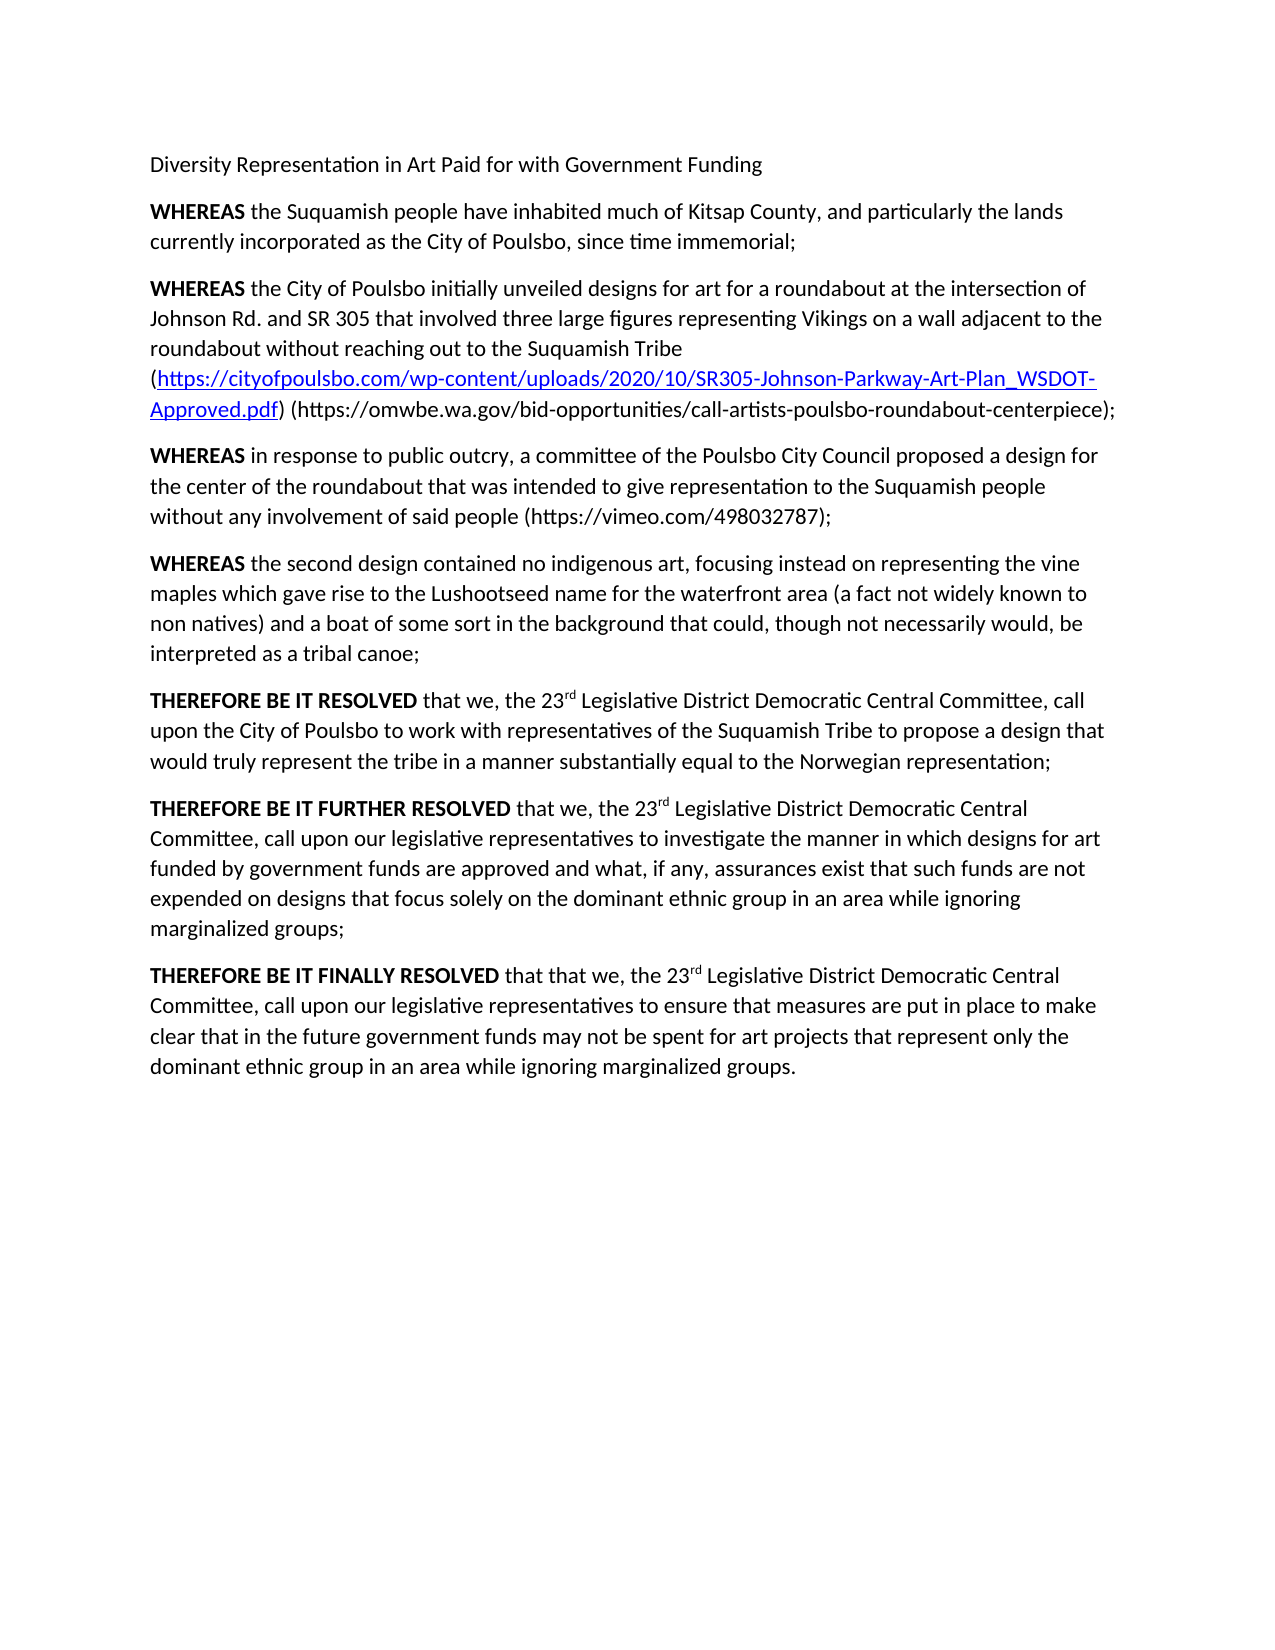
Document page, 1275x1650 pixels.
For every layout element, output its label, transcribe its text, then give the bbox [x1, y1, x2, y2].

text THEREFORE BE IT FURTHER RESOLVED that we, the 23rd Legislative District Democratic Central Committee, call upon our legislative representatives to investigate the manner in which designs for art funded by government funds are approved and what, if any, assurances exist that such funds are not expended on designs that focus solely on the dominant ethnic group in an area while ignoring marginalized groups; [150, 794, 1125, 943]
text THEREFORE BE IT FINALLY RESOLVED that that we, the 23rd Legislative District Democratic Central Committee, call upon our legislative representatives to ensure that measures are put in place to make clear that in the future government funds may not be spent for art projects that represent only the dominant ethnic group in an area while ignoring marginalized groups. [150, 961, 1125, 1080]
text WHEREAS in response to public outcry, a committee of the Poulsbo City Council proposed a design for the center of the roundabout that was intended to give representation to the Suquamish people without any involvement of said people (https://vimeo.com/498032787); [150, 442, 1125, 530]
text WHEREAS the second design contained no indigenous art, focusing instead on representing the vine maples which gave rise to the Lushootseed name for the waterfront area (a fact not widely known to non natives) and a boat of some sort in the background that could, though not necessarily would, be interpreted as a tribal canoe; [150, 549, 1125, 668]
text Diversity Representation in Art Paid for with Government Funding [150, 150, 1125, 178]
text WHEREAS the Suquamish people have inhabited much of Kitsap County, and particularly the lands currently incorporated as the City of Poulsbo, since time immemorial; [150, 197, 1125, 255]
text THEREFORE BE IT RESOLVED that we, the 23rd Legislative District Democratic Central Committee, call upon the City of Poulsbo to work with representatives of the Suquamish Tribe to propose a design that would truly represent the tribe in a manner substantially equal to the Norwegian representation; [150, 686, 1125, 775]
text WHEREAS the City of Poulsbo initially unveiled designs for art for a roundabout at the intersection of Johnson Rd. and SR 305 that involved three large figures representing Vikings on a wall adjacent to the roundabout without reaching out to the Suquamish Tribe (https://cityofpoulsbo.com/wp-content/uploads/2020/10/SR305-Johnson-Parkway-Art-Plan_WSDOT-Approved.pdf) (https://omwbe.wa.gov/bid-opportunities/call-artists-poulsbo-roundabout-centerpiece); [150, 274, 1125, 423]
